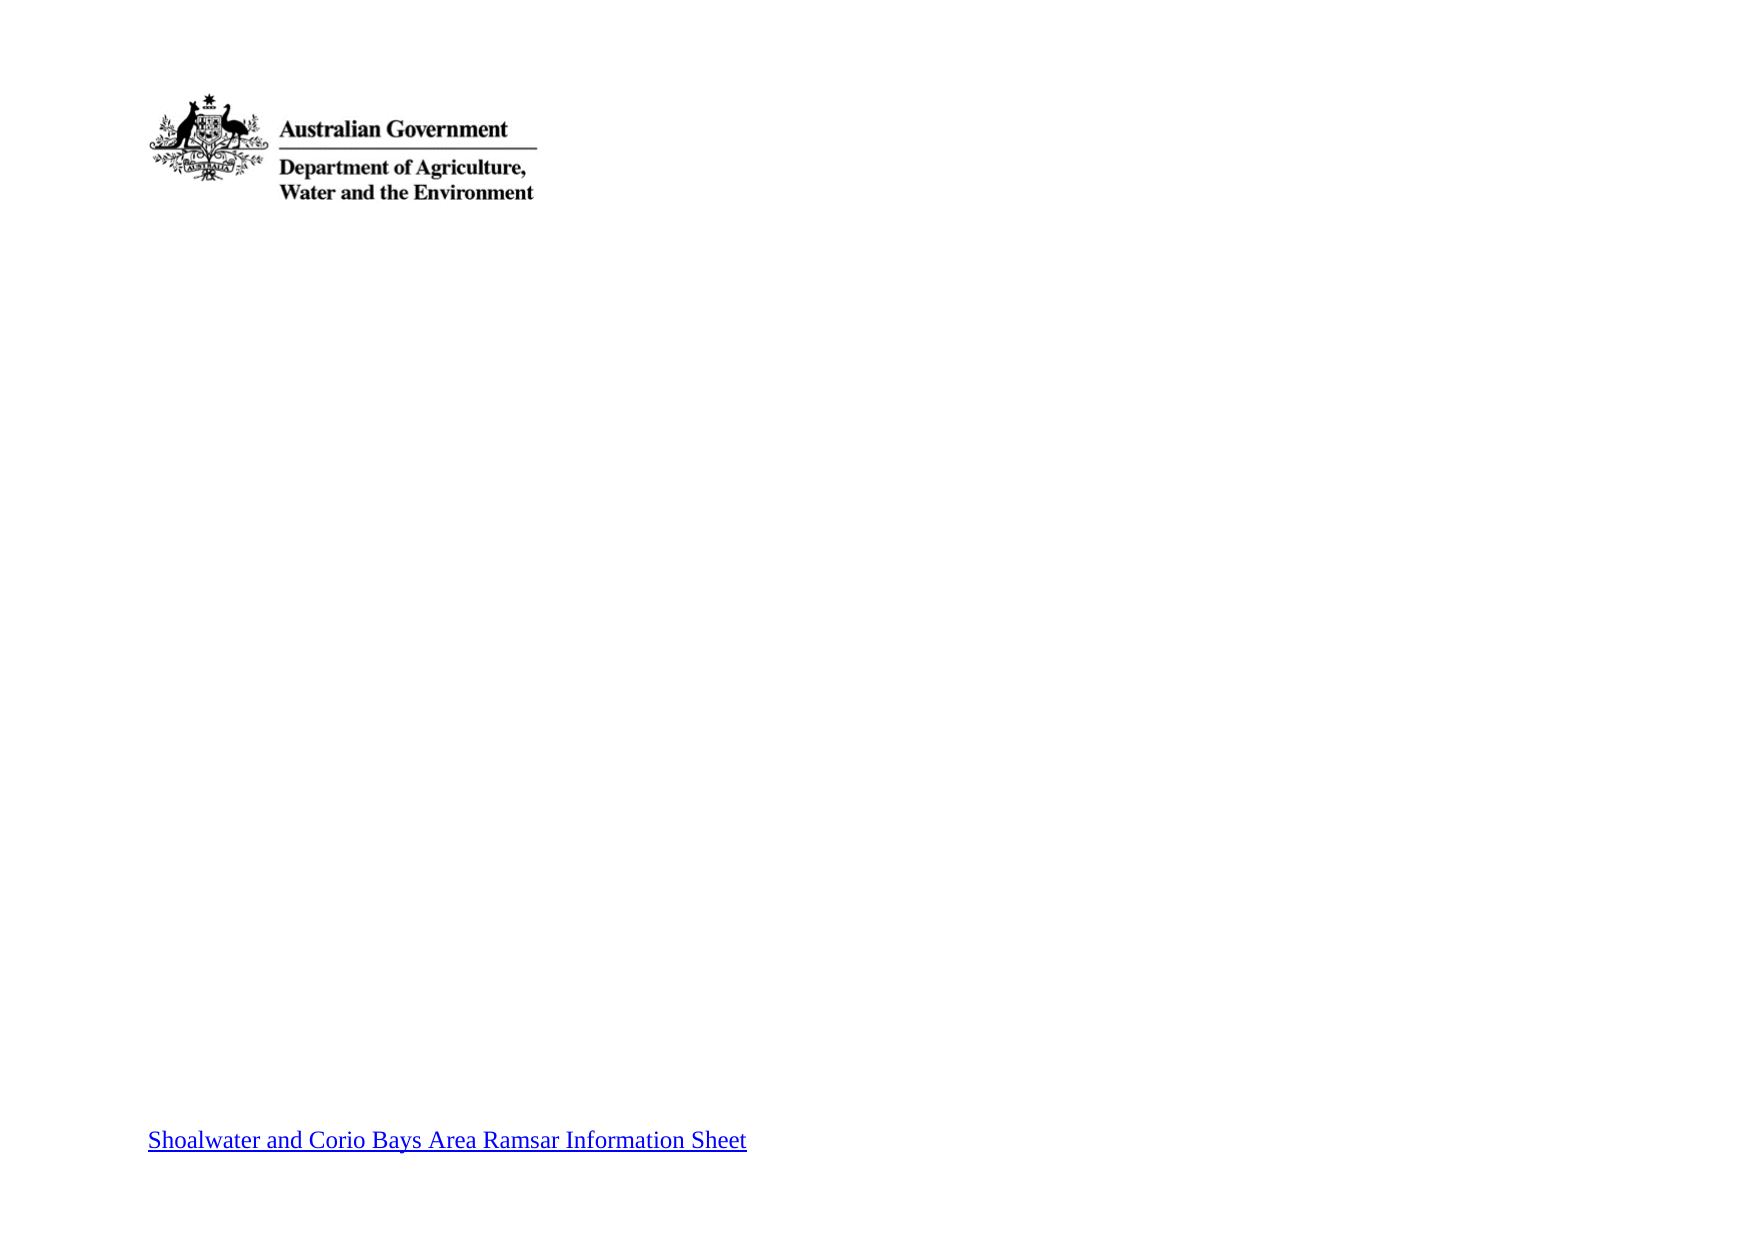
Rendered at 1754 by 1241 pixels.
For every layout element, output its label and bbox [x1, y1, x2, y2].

picture [147, 88, 544, 208]
